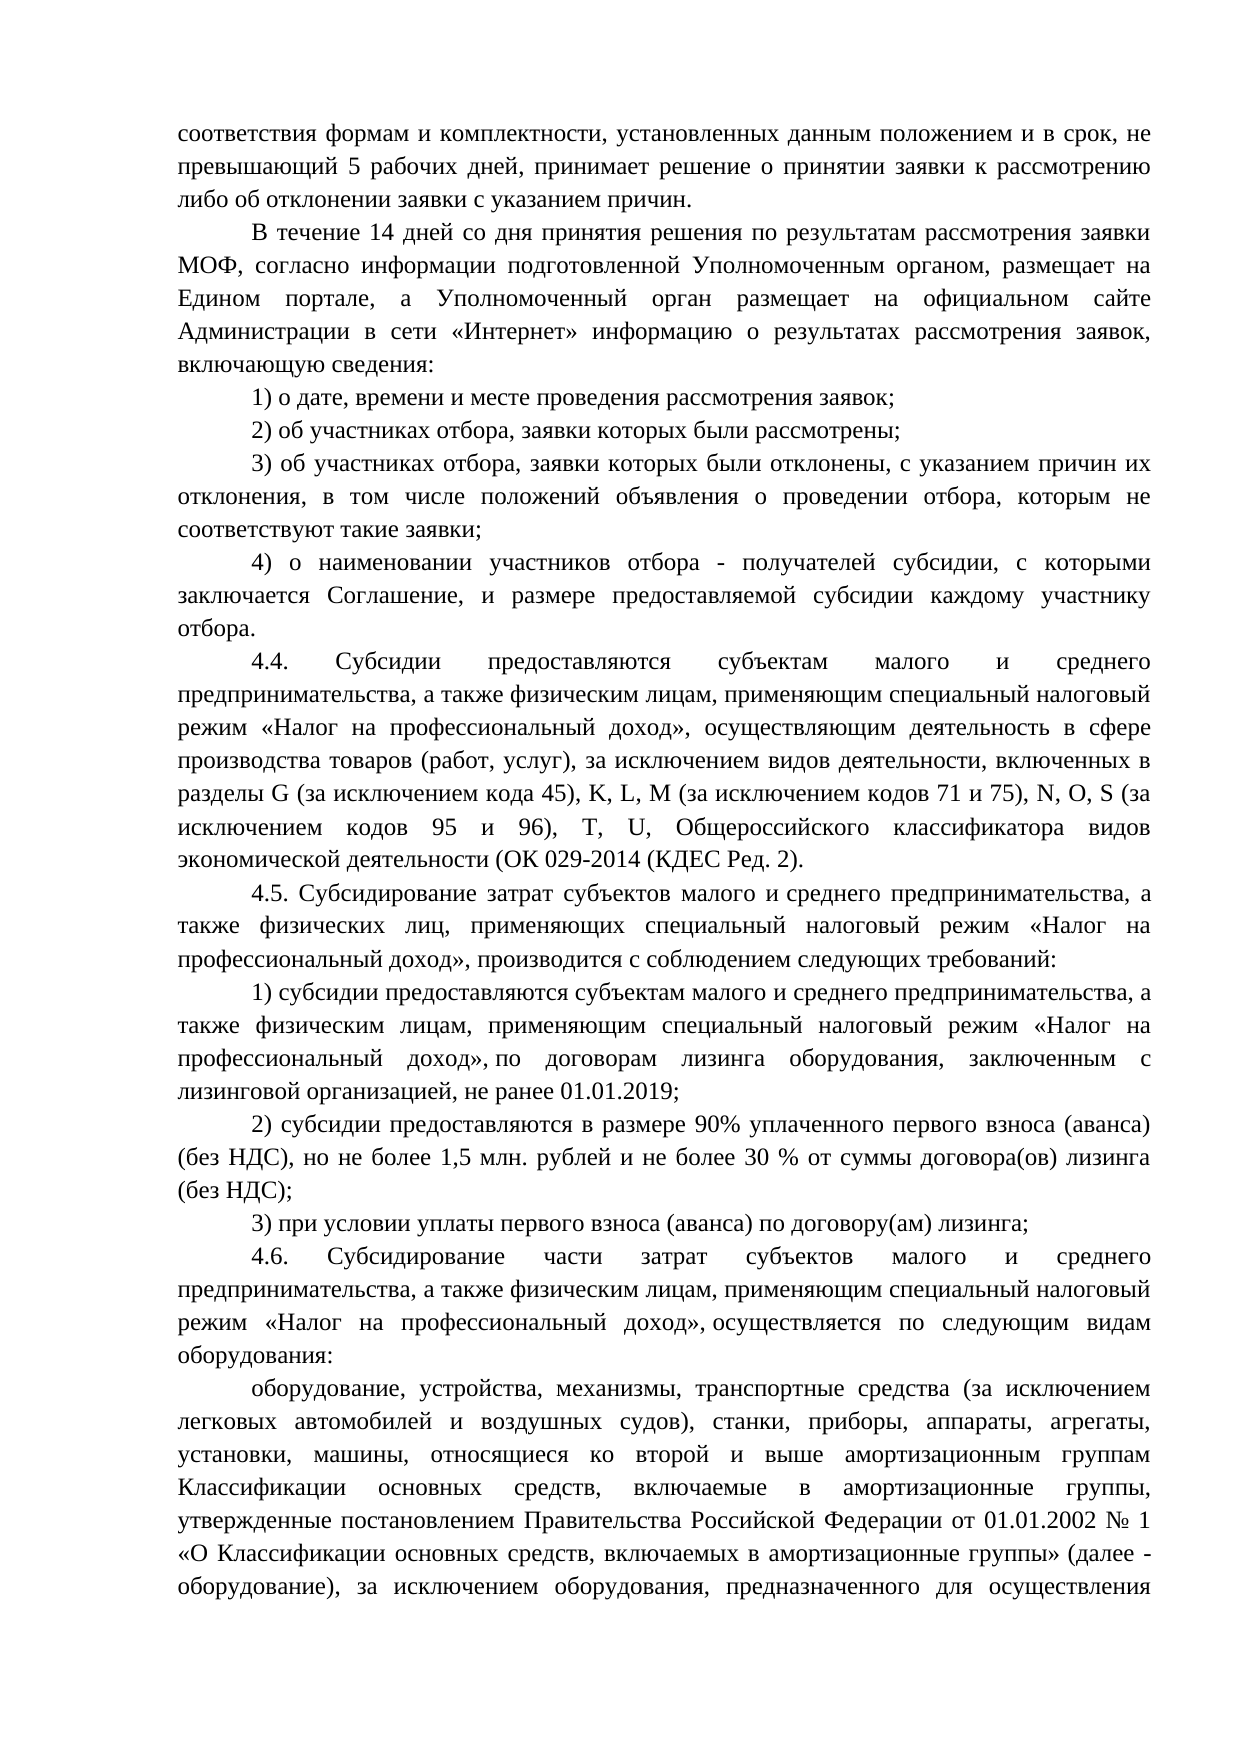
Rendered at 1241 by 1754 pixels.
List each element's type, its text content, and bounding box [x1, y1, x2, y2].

text В течение 14 дней со дня принятия решения по результатам рассмотрения заявки МОФ, согласно информации подготовленной Уполномоченным органом, размещает на Едином портале, а Уполномоченный орган размещает на официальном сайте Администрации в сети «Интернет» информацию о результатах рассмотрения заявок, включающую сведения: [177, 217, 1152, 378]
text 4.4. Субсидии предоставляются субъектам малого и среднего предпринимательства, а также физическим лицам, применяющим специальный налоговый режим «Налог на профессиональный доход», осуществляющим деятельность в сфере производства товаров (работ, услуг), за исключением видов деятельности, включенных в разделы G (за исключением кода 45), K, L, M (за исключением кодов 71 и 75), N, O, S (за исключением кодов 95 и 96), T, U, Общероссийского классификатора видов экономической деятельности (ОК 029-2014 (КДЕС Ред. 2). [177, 646, 1152, 873]
text 4) о наименовании участников отбора - получателей субсидии, с которыми заключается Соглашение, и размере предоставляемой субсидии каждому участнику отбора. [177, 547, 1152, 642]
text 4.6. Субсидирование части затрат субъектов малого и среднего предпринимательства, а также физическим лицам, применяющим специальный налоговый режим «Налог на профессиональный доход», осуществляется по следующим видам оборудования: [177, 1241, 1152, 1369]
text 3) при условии уплаты первого взноса (аванса) по договору(ам) лизинга; [177, 1208, 1152, 1237]
text 3) об участниках отбора, заявки которых были отклонены, с указанием причин их отклонения, в том числе положений объявления о проведении отбора, которым не соответствуют такие заявки; [177, 448, 1152, 543]
text 2) об участниках отбора, заявки которых были рассмотрены; [177, 415, 1152, 444]
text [177, 1373, 1152, 1600]
text 2) субсидии предоставляются в размере 90% уплаченного первого взноса (аванса) (без НДС), но не более 1,5 млн. рублей и не более 30 % от суммы договора(ов) лизинга (без НДС); [177, 1109, 1152, 1203]
text 4.5. Субсидирование затрат субъектов малого и среднего предпринимательства, а также физических лиц, применяющих специальный налоговый режим «Налог на профессиональный доход», производится с соблюдением следующих требований: [177, 878, 1152, 972]
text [177, 118, 1152, 213]
text 1) о дате, времени и месте проведения рассмотрения заявок; [177, 382, 1152, 411]
text 1) субсидии предоставляются субъектам малого и среднего предпринимательства, а также физическим лицам, применяющим специальный налоговый режим «Налог на профессиональный доход», по договорам лизинга оборудования, заключенным с лизинговой организацией, не ранее 01.01.2019; [177, 977, 1152, 1104]
